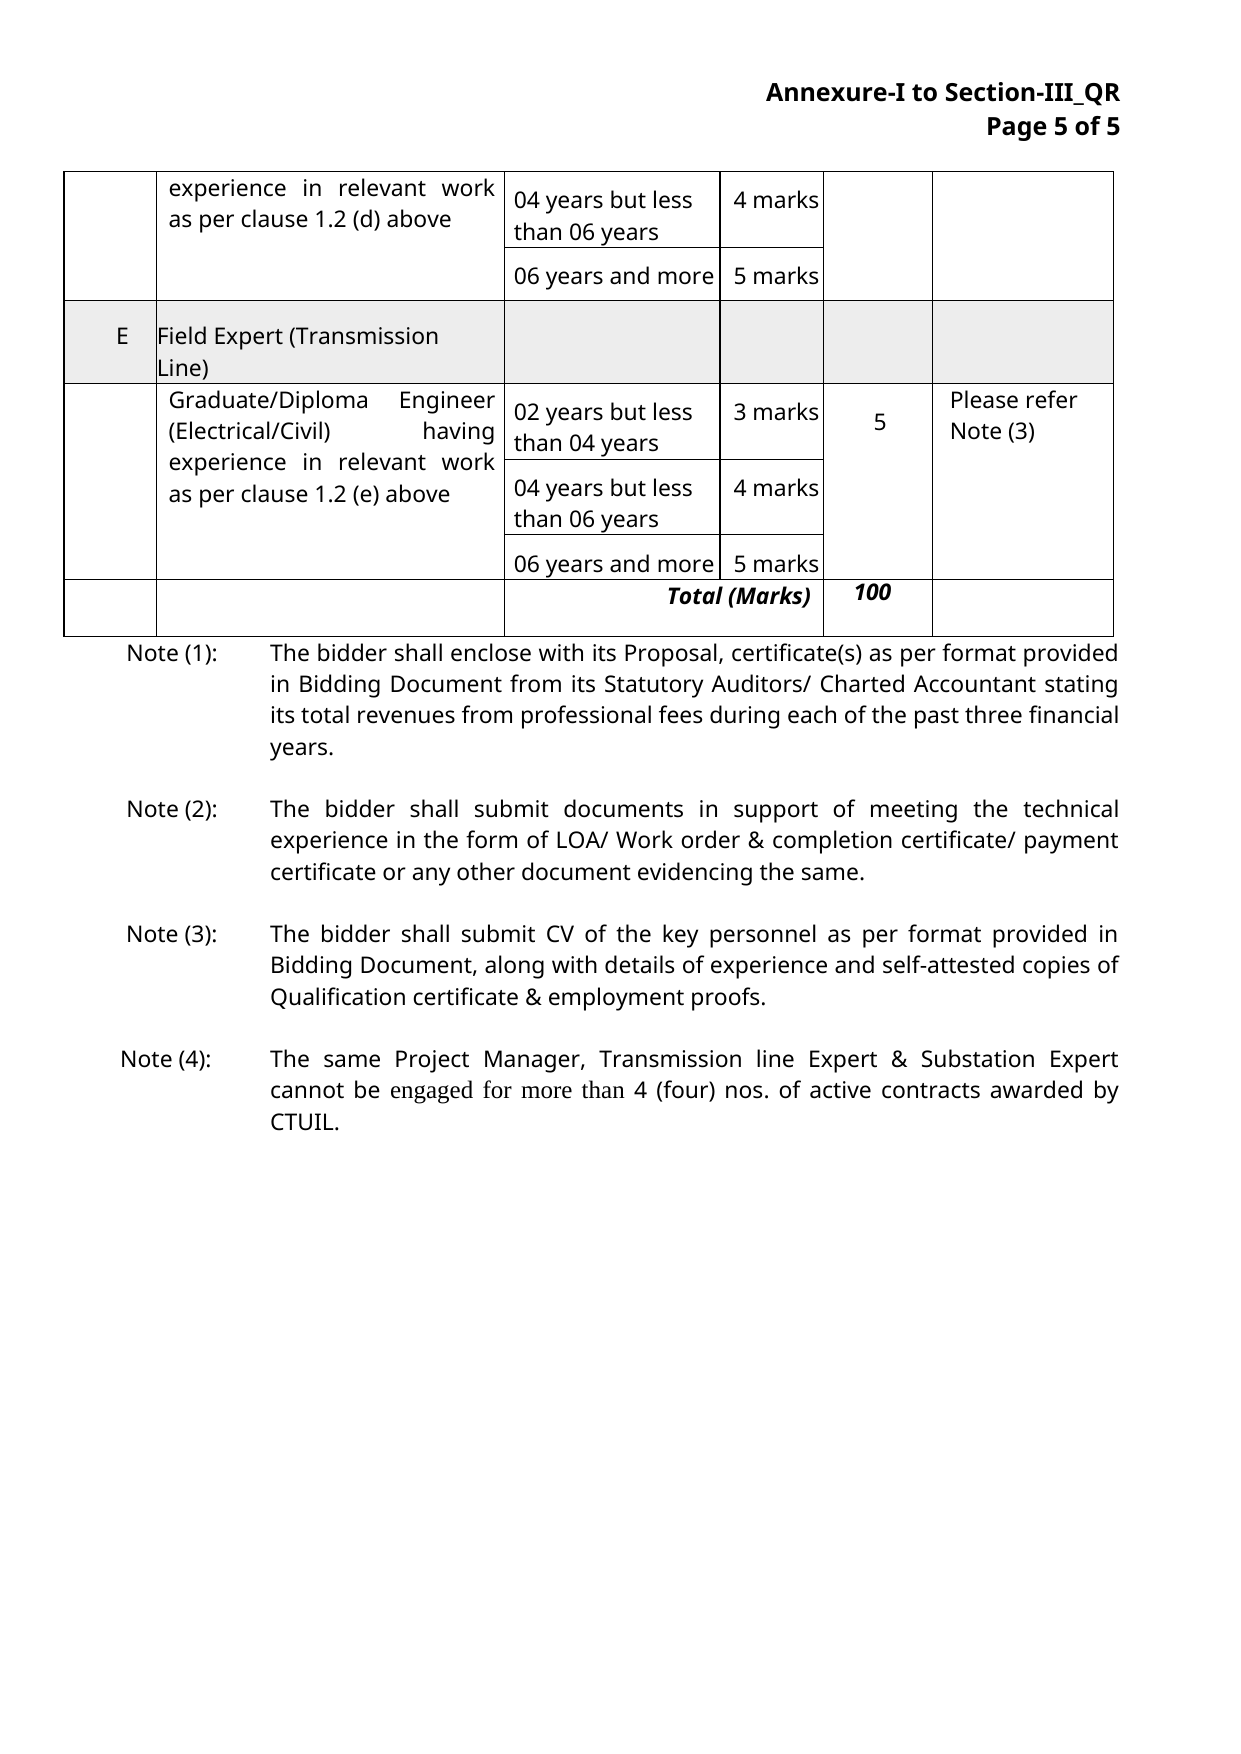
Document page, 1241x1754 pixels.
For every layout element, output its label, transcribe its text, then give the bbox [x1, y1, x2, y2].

table_cell 06 years and more [505, 535, 719, 579]
text Note (2): The bidder shall submit documents in support of meeting the technical experience in the form of LOA/ Work order & completion certificate/ payment certificate or any other document evidencing the same. [126, 793, 1120, 887]
table_cell 4 marks [721, 172, 823, 247]
table_cell 4 marks [721, 460, 823, 534]
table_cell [157, 172, 504, 299]
table_cell 06 years and more [505, 248, 719, 299]
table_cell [933, 172, 1113, 299]
table_cell Total (Marks) [505, 580, 823, 636]
table_cell 5 [824, 384, 932, 579]
table_cell [65, 580, 156, 636]
table_cell 04 years but less than 06 years [505, 460, 719, 534]
table_cell Graduate/Diploma Engineer (Electrical/Civil) having experience in relevant work as per clause 1.2 (e) above [157, 384, 504, 579]
table_cell 5 [824, 172, 932, 299]
table_cell [65, 384, 156, 579]
table_cell [157, 580, 504, 636]
table_cell [824, 301, 932, 383]
table_cell [933, 580, 1113, 636]
table_cell [505, 301, 719, 383]
table_cell [65, 172, 156, 299]
table_cell 100 [824, 580, 932, 636]
table_cell 5 marks [721, 535, 823, 579]
text Note (4): The same Project Manager, Transmission line Expert & Substation Expert cannot be engaged for more than 4 (four) nos. of active contracts awarded by CTUIL. [120, 1043, 1120, 1137]
table_cell 04 years but less than 06 years [505, 172, 719, 247]
table_cell 5 marks [721, 248, 823, 299]
table_cell 3 marks [721, 384, 823, 458]
table_cell [933, 301, 1113, 383]
table_cell [721, 301, 823, 383]
table_cell 02 years but less than 04 years [505, 384, 719, 458]
table_cell E [65, 301, 156, 383]
text Note (1): The bidder shall enclose with its Proposal, certificate(s) as per format provided in Bidding Document from its Statutory Auditors/ Charted Accountant stating its total revenues from professional fees during each of the past three financial years. [126, 637, 1120, 762]
table_cell Please refer Note (3) [933, 384, 1113, 579]
table_cell Field Expert (Transmission Line) [157, 301, 504, 383]
text Note (3): The bidder shall submit CV of the key personnel as per format provided in Bidding Document, along with details of experience and self-attested copies of Qualification certificate & employment proofs. [120, 918, 1120, 1012]
